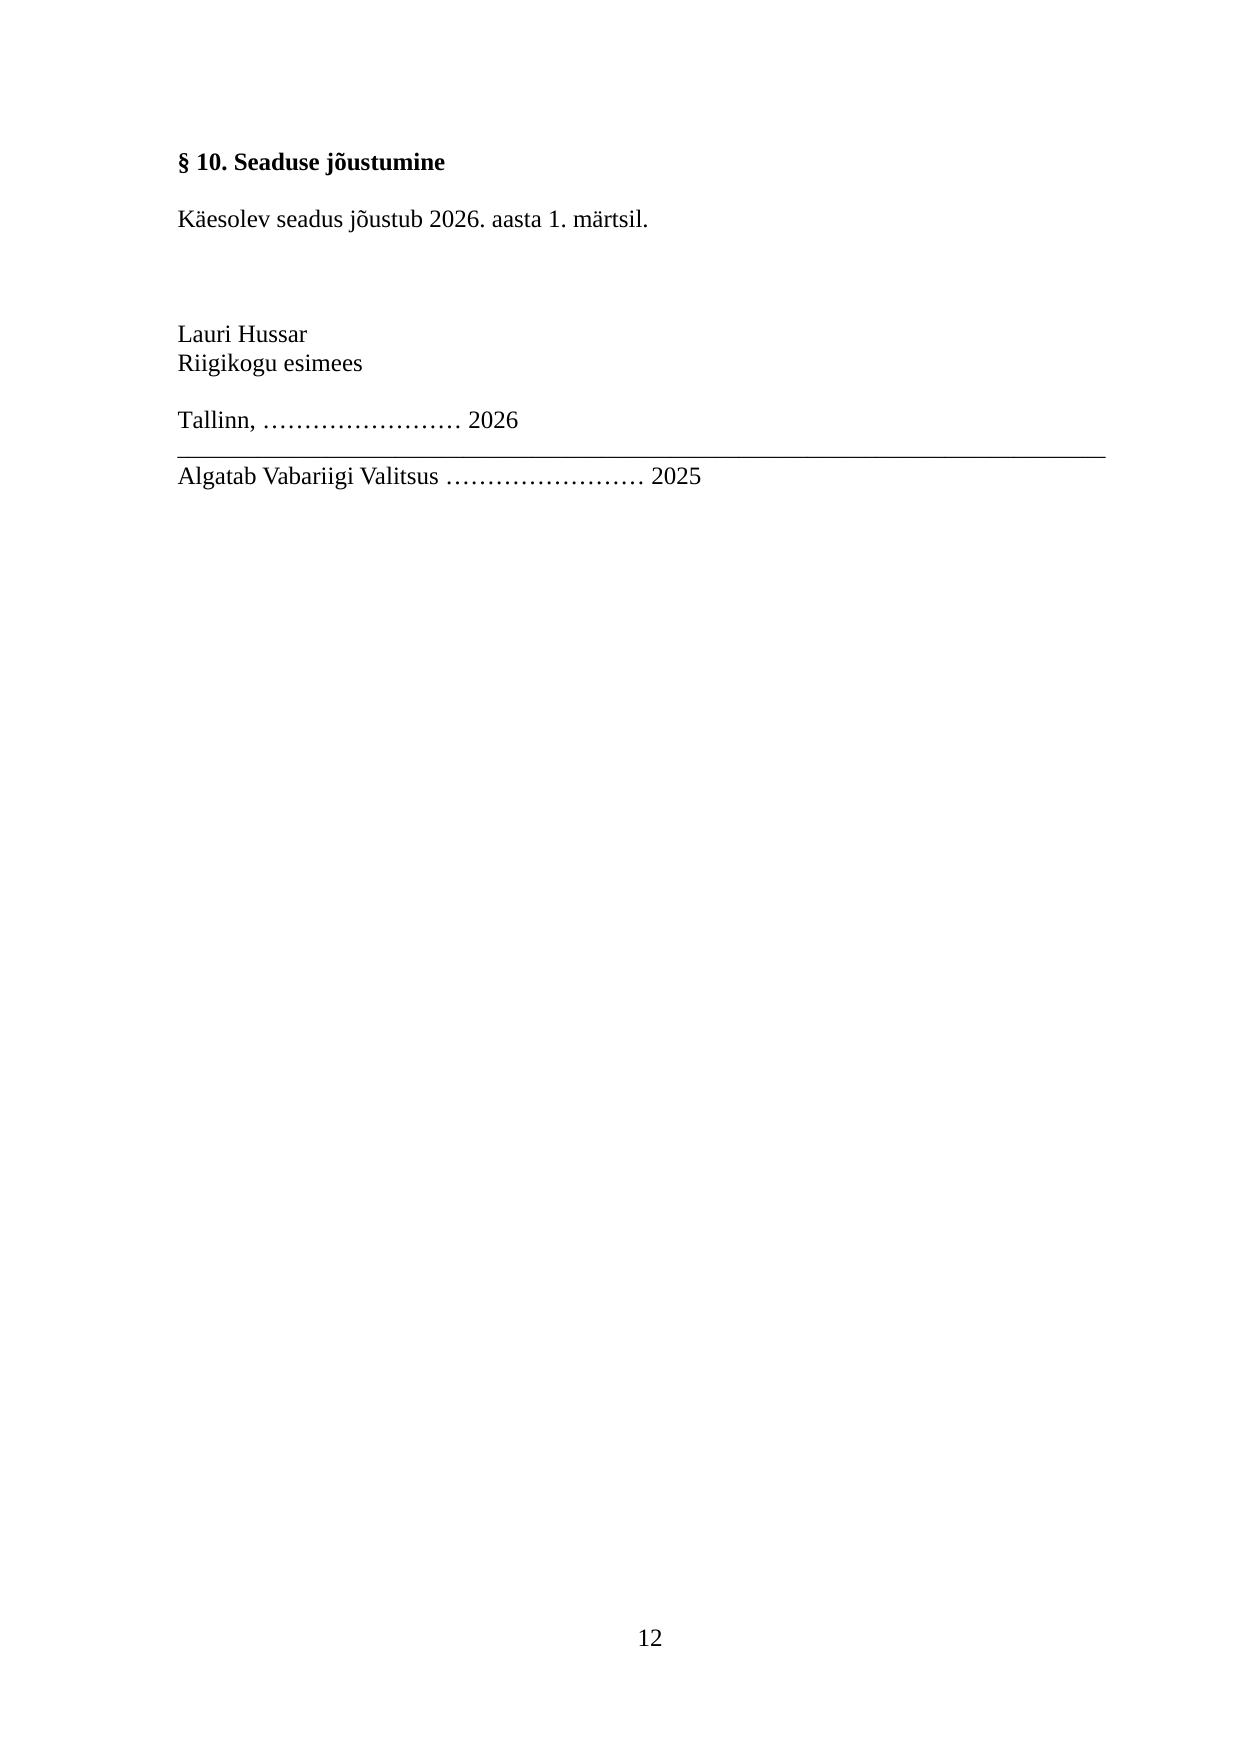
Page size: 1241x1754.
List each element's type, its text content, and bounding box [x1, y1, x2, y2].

text Käesolev seadus jõustub 2026. aasta 1. märtsil. [177, 204, 1122, 233]
text § 10. Seaduse jõustumine [177, 147, 1122, 176]
text Lauri Hussar [177, 319, 1122, 348]
text Riigikogu esimees [177, 348, 1122, 377]
text _________________________________________________________________________________ [177, 434, 1122, 461]
text Algatab Vabariigi Valitsus …………………… 2025 [177, 461, 1122, 489]
text Tallinn, …………………… 2026 [177, 406, 1122, 434]
